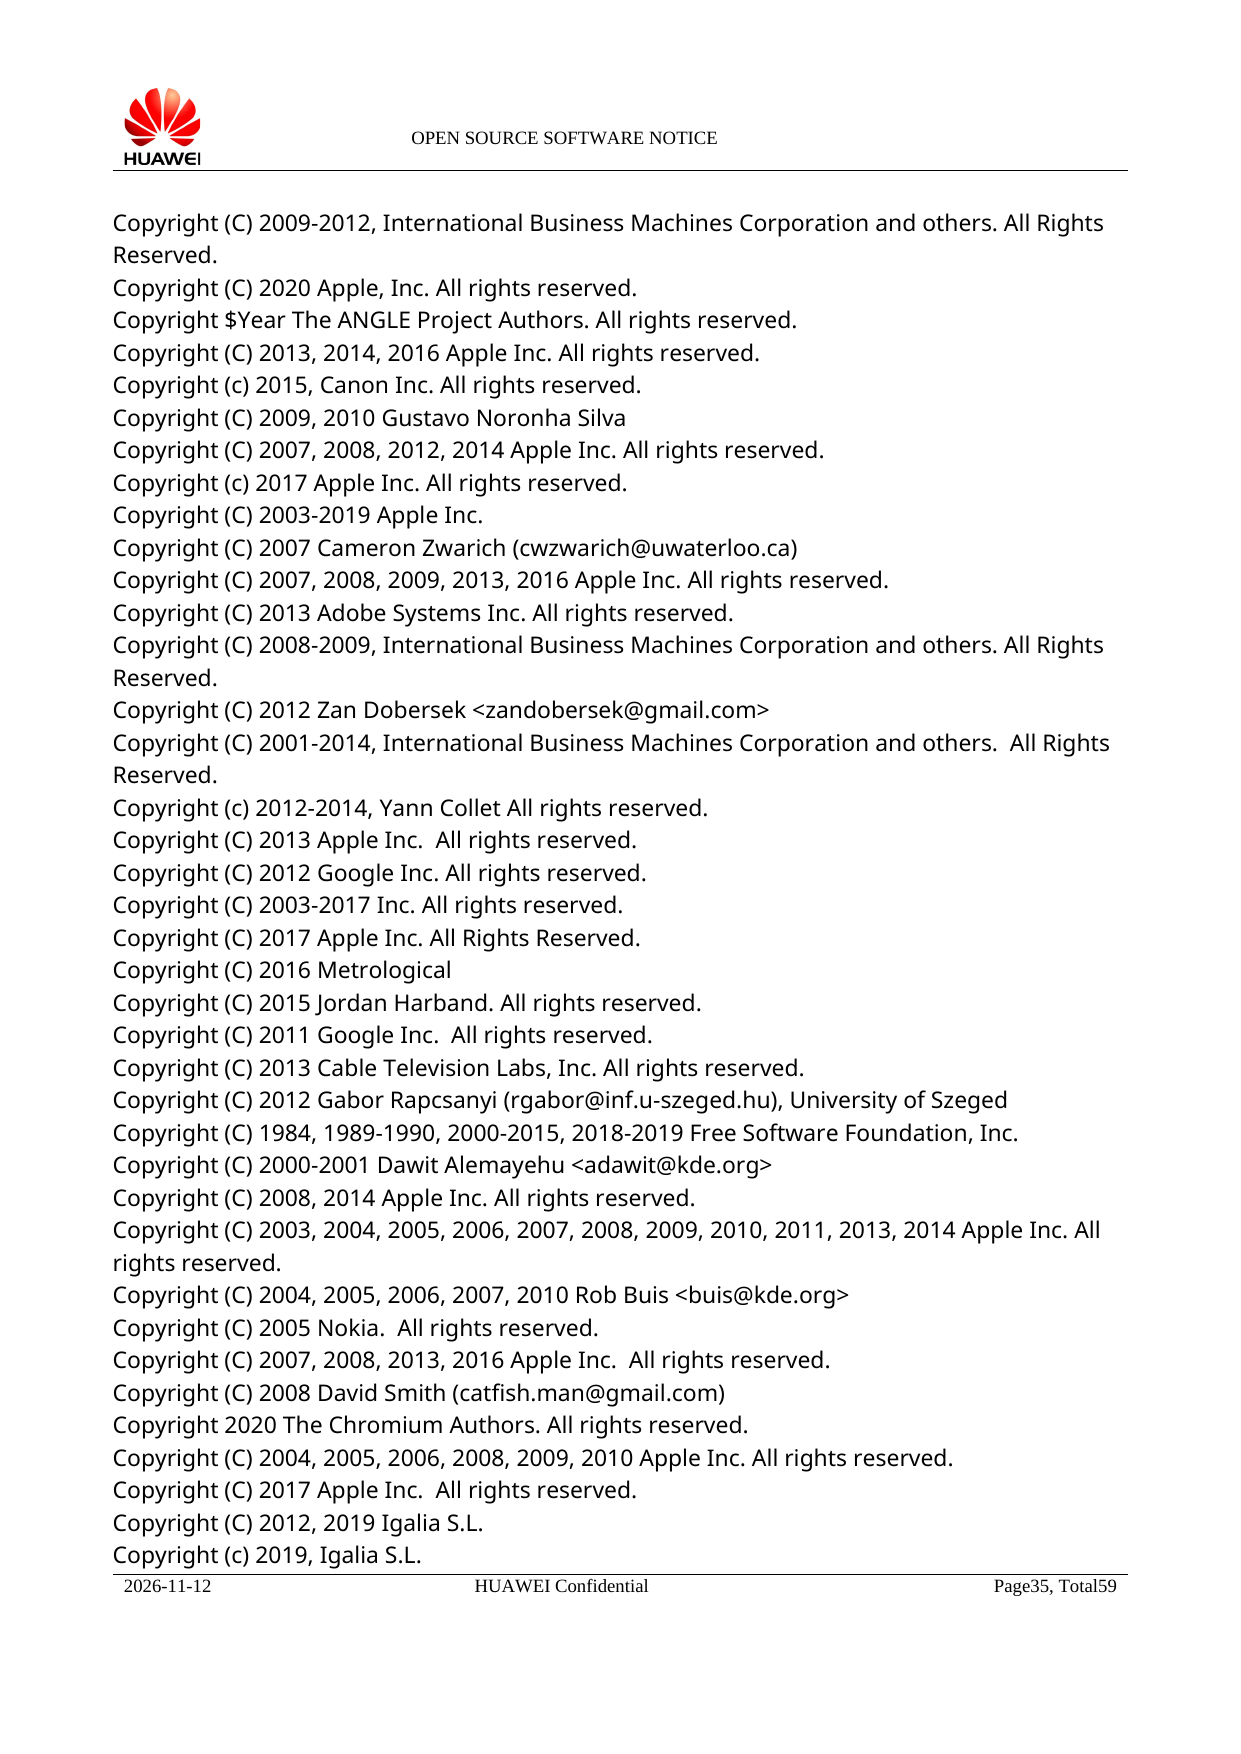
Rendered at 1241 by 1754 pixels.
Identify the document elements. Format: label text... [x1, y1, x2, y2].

picture [124, 88, 201, 165]
